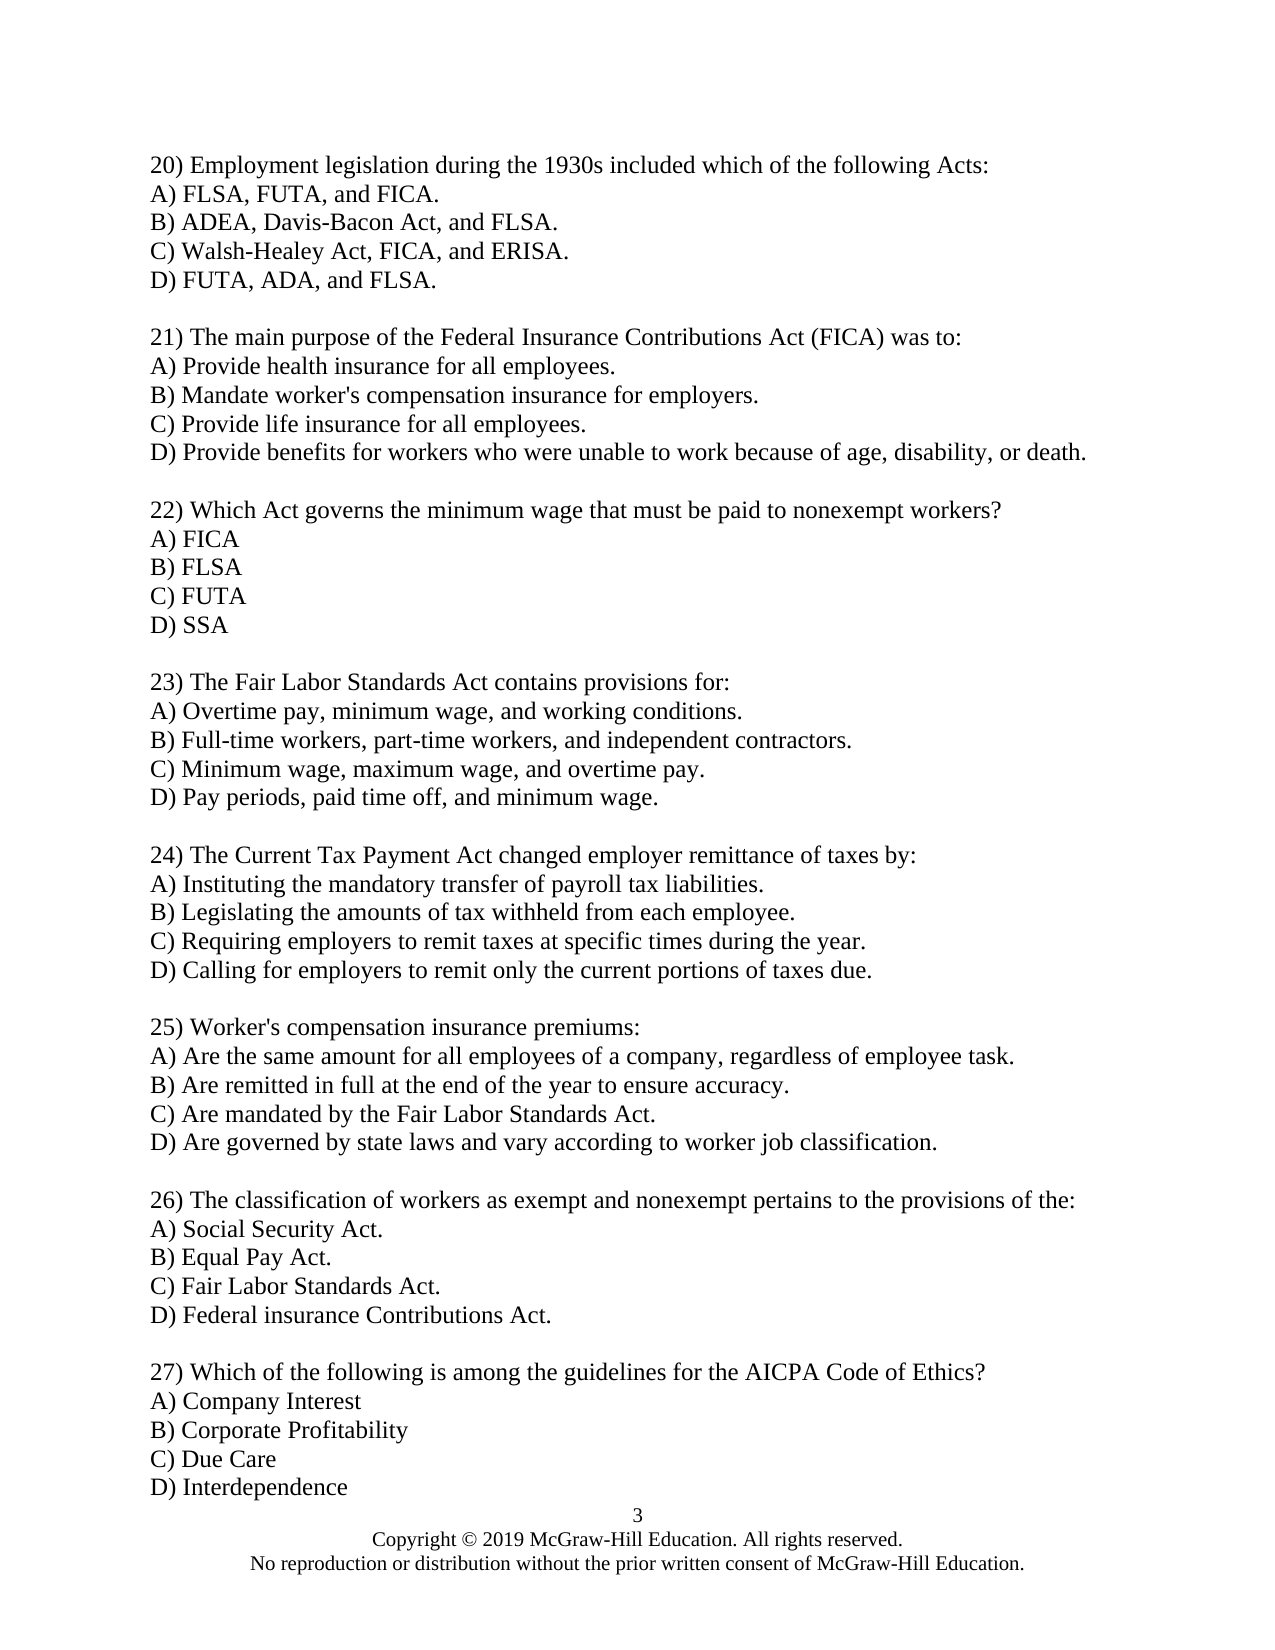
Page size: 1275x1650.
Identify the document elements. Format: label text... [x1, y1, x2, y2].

text B) FLSA [150, 552, 1125, 581]
text D) FUTA, ADA, and FLSA. [150, 265, 1125, 294]
text D) Calling for employers to remit only the current portions of taxes due. [150, 955, 1125, 984]
text C) Walsh-Healey Act, FICA, and ERISA. [150, 236, 1125, 265]
text 26) The classification of workers as exempt and nonexempt pertains to the provisions of the: [150, 1185, 1125, 1214]
text C) FUTA [150, 581, 1125, 610]
text D) Interdependence [150, 1472, 1125, 1501]
text A) Provide health insurance for all employees. [150, 351, 1125, 380]
text D) Are governed by state laws and vary according to worker job classification. [150, 1127, 1125, 1156]
text A) FLSA, FUTA, and FICA. [150, 179, 1125, 207]
text B) Are remitted in full at the end of the year to ensure accuracy. [150, 1070, 1125, 1099]
text A) FICA [150, 524, 1125, 552]
text A) Social Security Act. [150, 1214, 1125, 1242]
text B) Full-time workers, part-time workers, and independent contractors. [150, 725, 1125, 754]
text 22) Which Act governs the minimum wage that must be paid to nonexempt workers? [150, 495, 1125, 524]
text 23) The Fair Labor Standards Act contains provisions for: [150, 667, 1125, 696]
text 20) Employment legislation during the 1930s included which of the following Acts: [150, 150, 1125, 179]
text C) Minimum wage, maximum wage, and overtime pay. [150, 754, 1125, 782]
text C) Due Care [150, 1444, 1125, 1472]
text C) Are mandated by the Fair Labor Standards Act. [150, 1099, 1125, 1127]
text B) Corporate Profitability [150, 1415, 1125, 1444]
text 21) The main purpose of the Federal Insurance Contributions Act (FICA) was to: [150, 322, 1125, 351]
text D) Federal insurance Contributions Act. [150, 1300, 1125, 1329]
text A) Are the same amount for all employees of a company, regardless of employee task. [150, 1041, 1125, 1070]
text B) Equal Pay Act. [150, 1242, 1125, 1271]
text B) Mandate worker's compensation insurance for employers. [150, 380, 1125, 409]
text B) Legislating the amounts of tax withheld from each employee. [150, 897, 1125, 926]
text D) Provide benefits for workers who were unable to work because of age, disability, or death. [150, 437, 1125, 466]
text A) Overtime pay, minimum wage, and working conditions. [150, 696, 1125, 725]
text A) Instituting the mandatory transfer of payroll tax liabilities. [150, 869, 1125, 897]
text C) Provide life insurance for all employees. [150, 409, 1125, 437]
text 24) The Current Tax Payment Act changed employer remittance of taxes by: [150, 840, 1125, 869]
text 25) Worker's compensation insurance premiums: [150, 1012, 1125, 1041]
text D) SSA [150, 610, 1125, 639]
text A) Company Interest [150, 1386, 1125, 1415]
text C) Requiring employers to remit taxes at specific times during the year. [150, 926, 1125, 955]
text D) Pay periods, paid time off, and minimum wage. [150, 782, 1125, 811]
text 27) Which of the following is among the guidelines for the AICPA Code of Ethics? [150, 1357, 1125, 1386]
text C) Fair Labor Standards Act. [150, 1271, 1125, 1300]
text B) ADEA, Davis-Bacon Act, and FLSA. [150, 207, 1125, 236]
